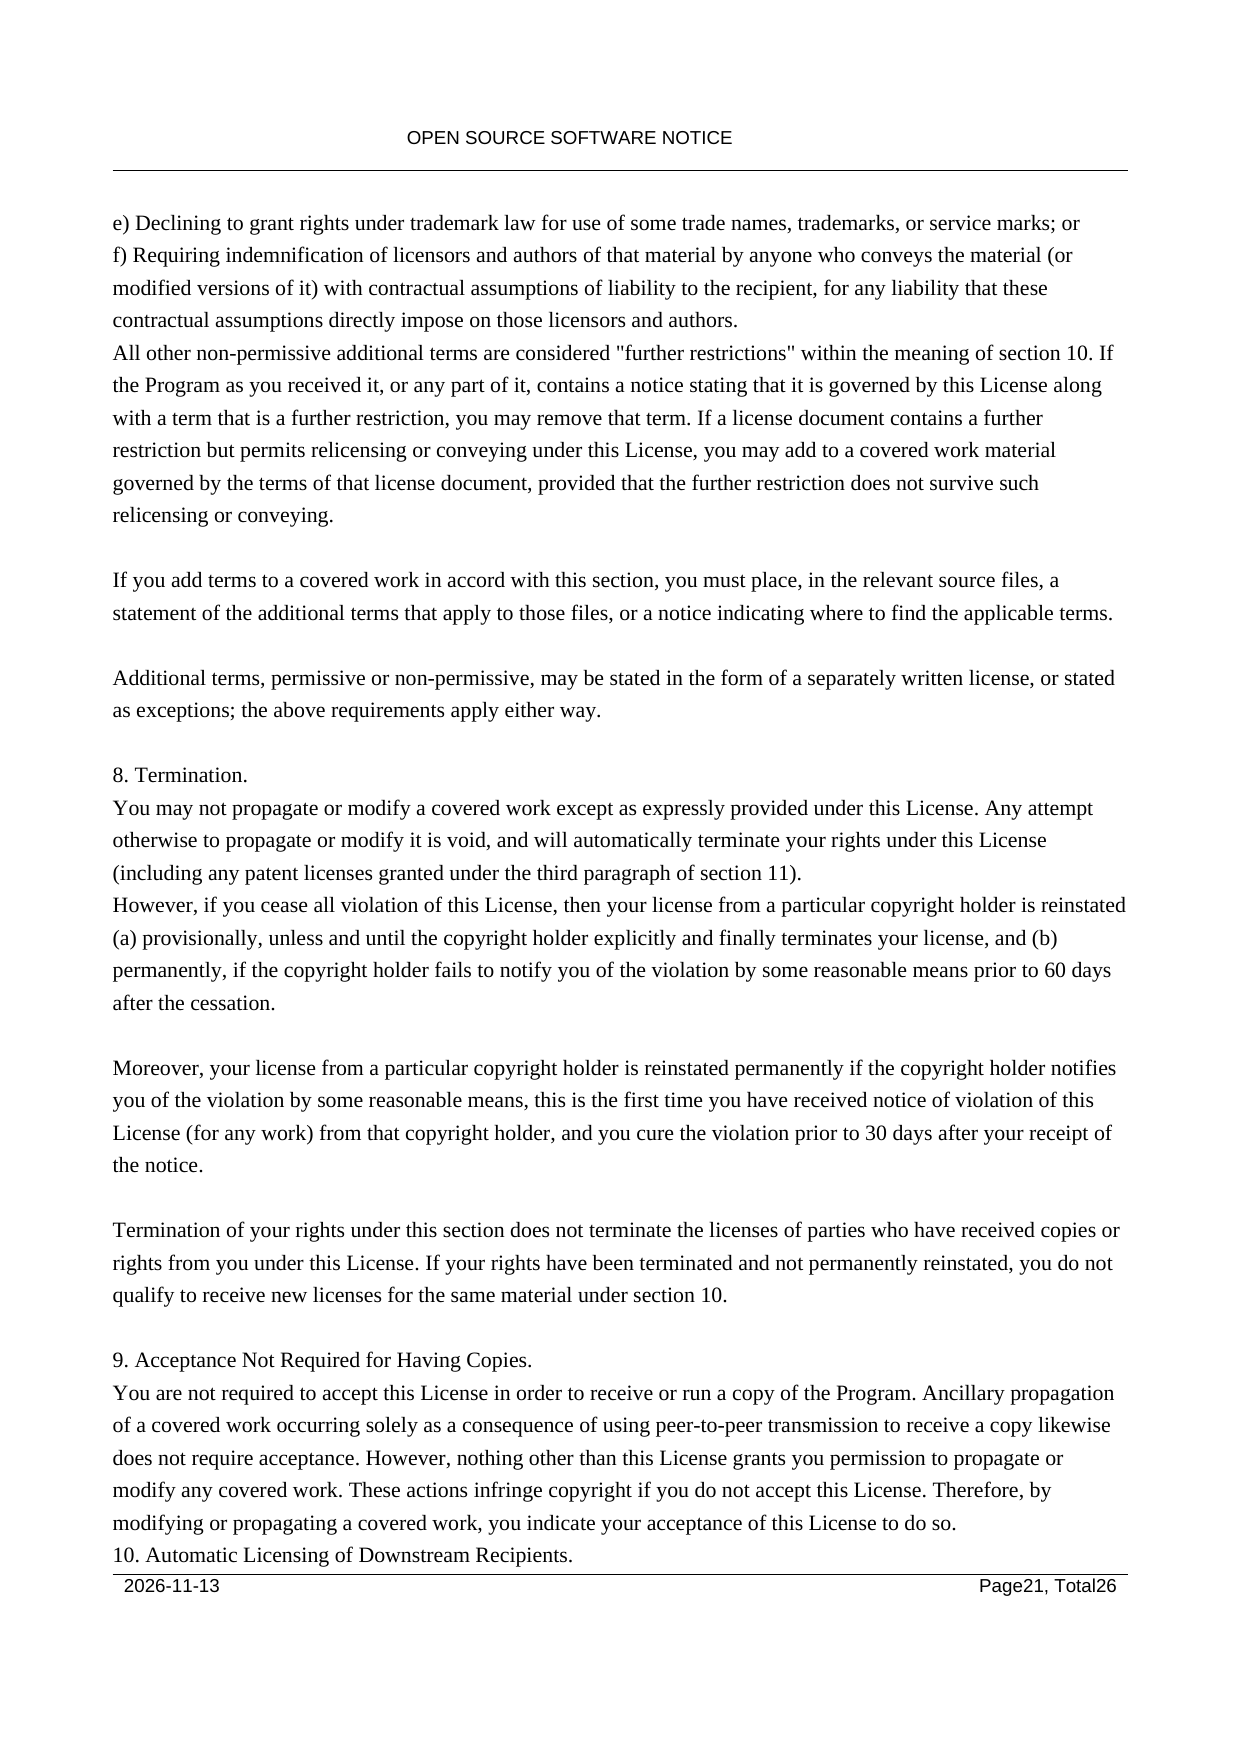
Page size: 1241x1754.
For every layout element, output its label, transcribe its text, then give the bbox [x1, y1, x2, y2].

text You may not propagate or modify a covered work except as expressly provided under this License. Any attempt otherwise to propagate or modify it is void, and will automatically terminate your rights under this License (including any patent licenses granted under the third paragraph of section 11). [112, 791, 1128, 889]
text Termination of your rights under this section does not terminate the licenses of parties who have received copies or rights from you under this License. If your rights have been terminated and not permanently reinstated, you do not qualify to receive new licenses for the same material under section 10. [112, 1214, 1128, 1311]
text You are not required to accept this License in order to receive or run a copy of the Program. Ancillary propagation of a covered work occurring solely as a consequence of using peer-to-peer transmission to receive a copy likewise does not require acceptance. However, nothing other than this License grants you permission to propagate or modify any covered work. These actions infringe copyright if you do not accept this License. Therefore, by modifying or propagating a covered work, you indicate your acceptance of this License to do so. [112, 1376, 1128, 1539]
text 8. Termination. [112, 759, 1128, 791]
text However, if you cease all violation of this License, then your license from a particular copyright holder is reinstated (a) provisionally, unless and until the copyright holder explicitly and finally terminates your license, and (b) permanently, if the copyright holder fails to notify you of the violation by some reasonable means prior to 60 days after the cessation. [112, 889, 1128, 1019]
text Moreover, your license from a particular copyright holder is reinstated permanently if the copyright holder notifies you of the violation by some reasonable means, this is the first time you have received notice of violation of this License (for any work) from that copyright holder, and you cure the violation prior to 30 days after your receipt of the notice. [112, 1051, 1128, 1181]
text e) Declining to grant rights under trademark law for use of some trade names, trademarks, or service marks; or [112, 206, 1128, 239]
text Additional terms, permissive or non-permissive, may be stated in the form of a separately written license, or stated as exceptions; the above requirements apply either way. [112, 661, 1128, 726]
text All other non-permissive additional terms are considered "further restrictions" within the meaning of section 10. If the Program as you received it, or any part of it, contains a notice stating that it is governed by this License along with a term that is a further restriction, you may remove that term. If a license document contains a further restriction but permits relicensing or conveying under this License, you may add to a covered work material governed by the terms of that license document, provided that the further restriction does not survive such relicensing or conveying. [112, 336, 1128, 531]
text If you add terms to a covered work in accord with this section, you must place, in the relevant source files, a statement of the additional terms that apply to those files, or a notice indicating where to find the applicable terms. [112, 564, 1128, 629]
text 10. Automatic Licensing of Downstream Recipients. [112, 1539, 1128, 1571]
text 9. Acceptance Not Required for Having Copies. [112, 1344, 1128, 1376]
text f) Requiring indemnification of licensors and authors of that material by anyone who conveys the material (or modified versions of it) with contractual assumptions of liability to the recipient, for any liability that these contractual assumptions directly impose on those licensors and authors. [112, 239, 1128, 336]
